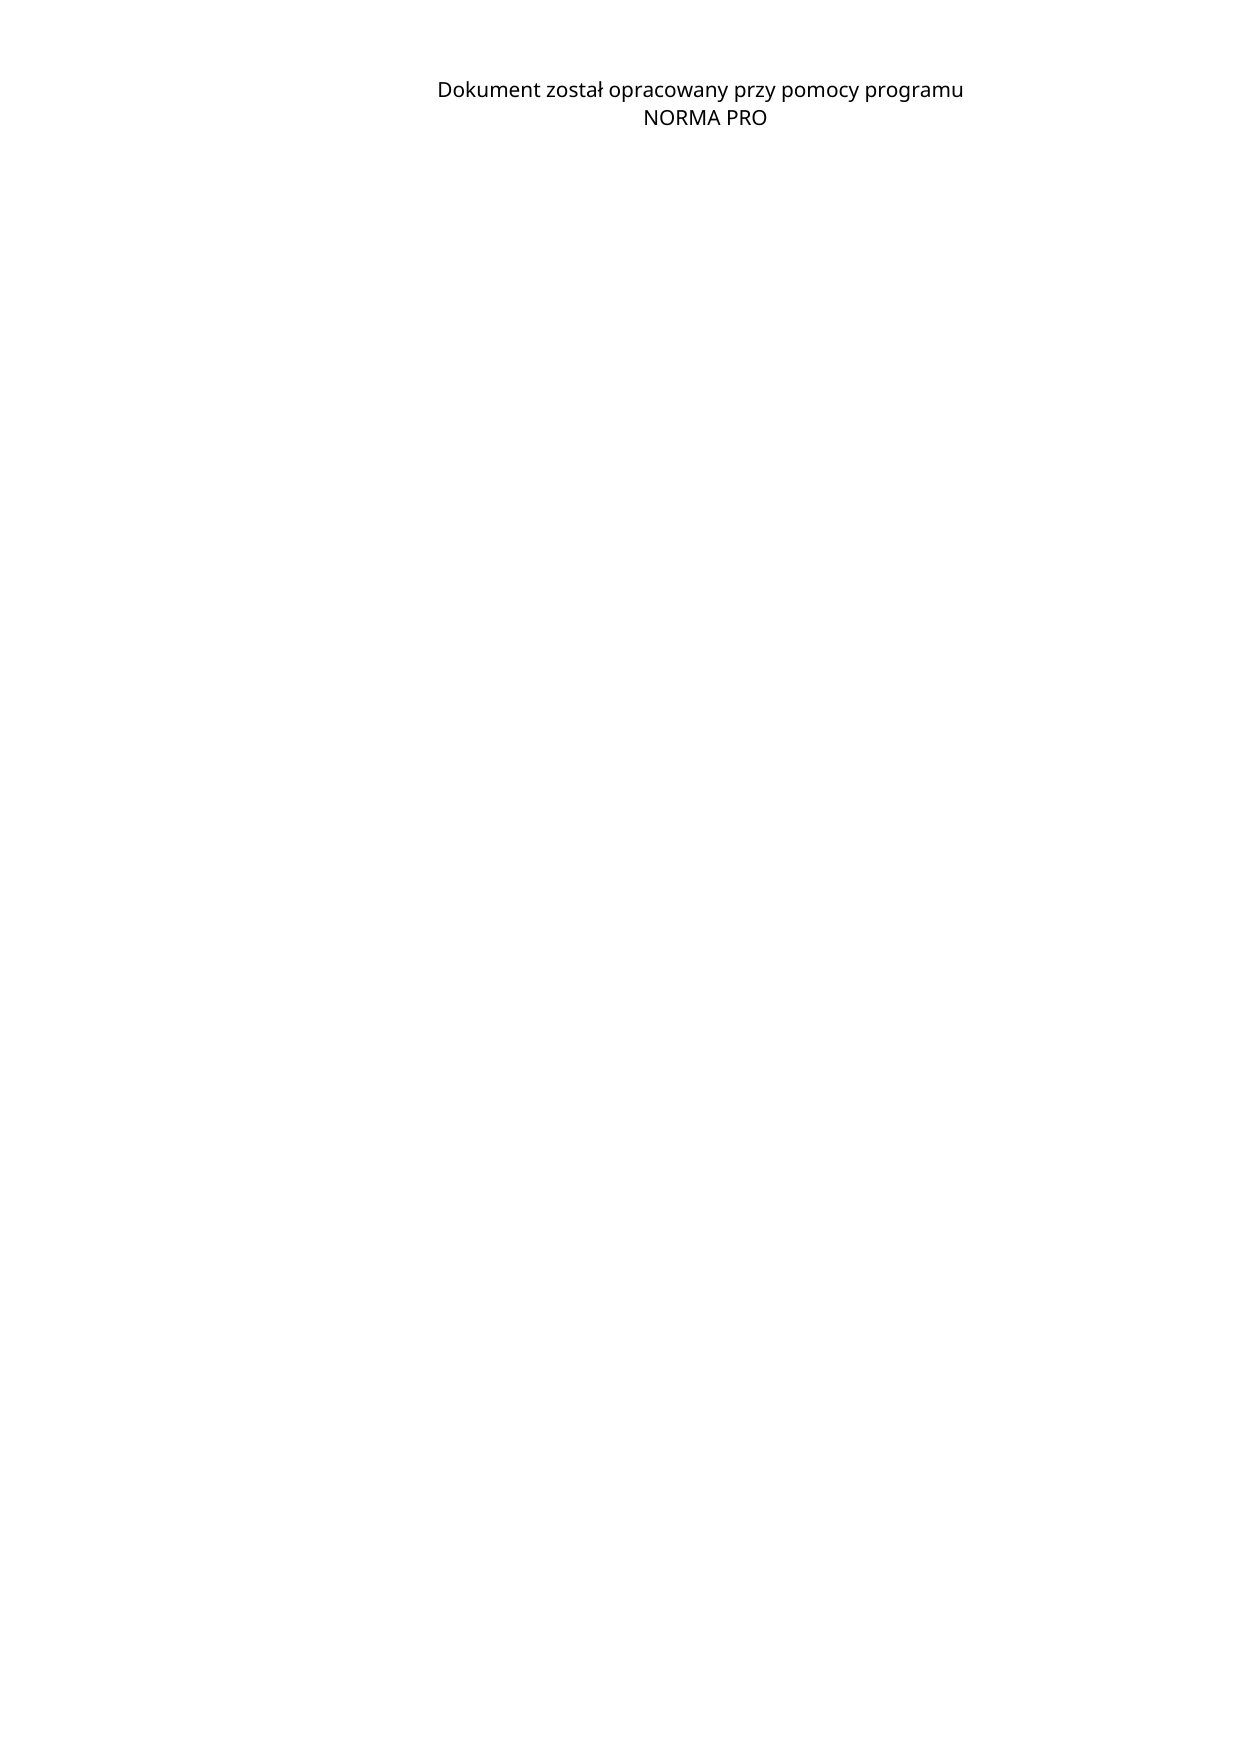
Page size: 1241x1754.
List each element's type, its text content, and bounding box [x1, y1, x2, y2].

text Dokument został opracowany przy pomocy programu [177, 75, 1165, 103]
text NORMA PRO [177, 103, 1165, 132]
